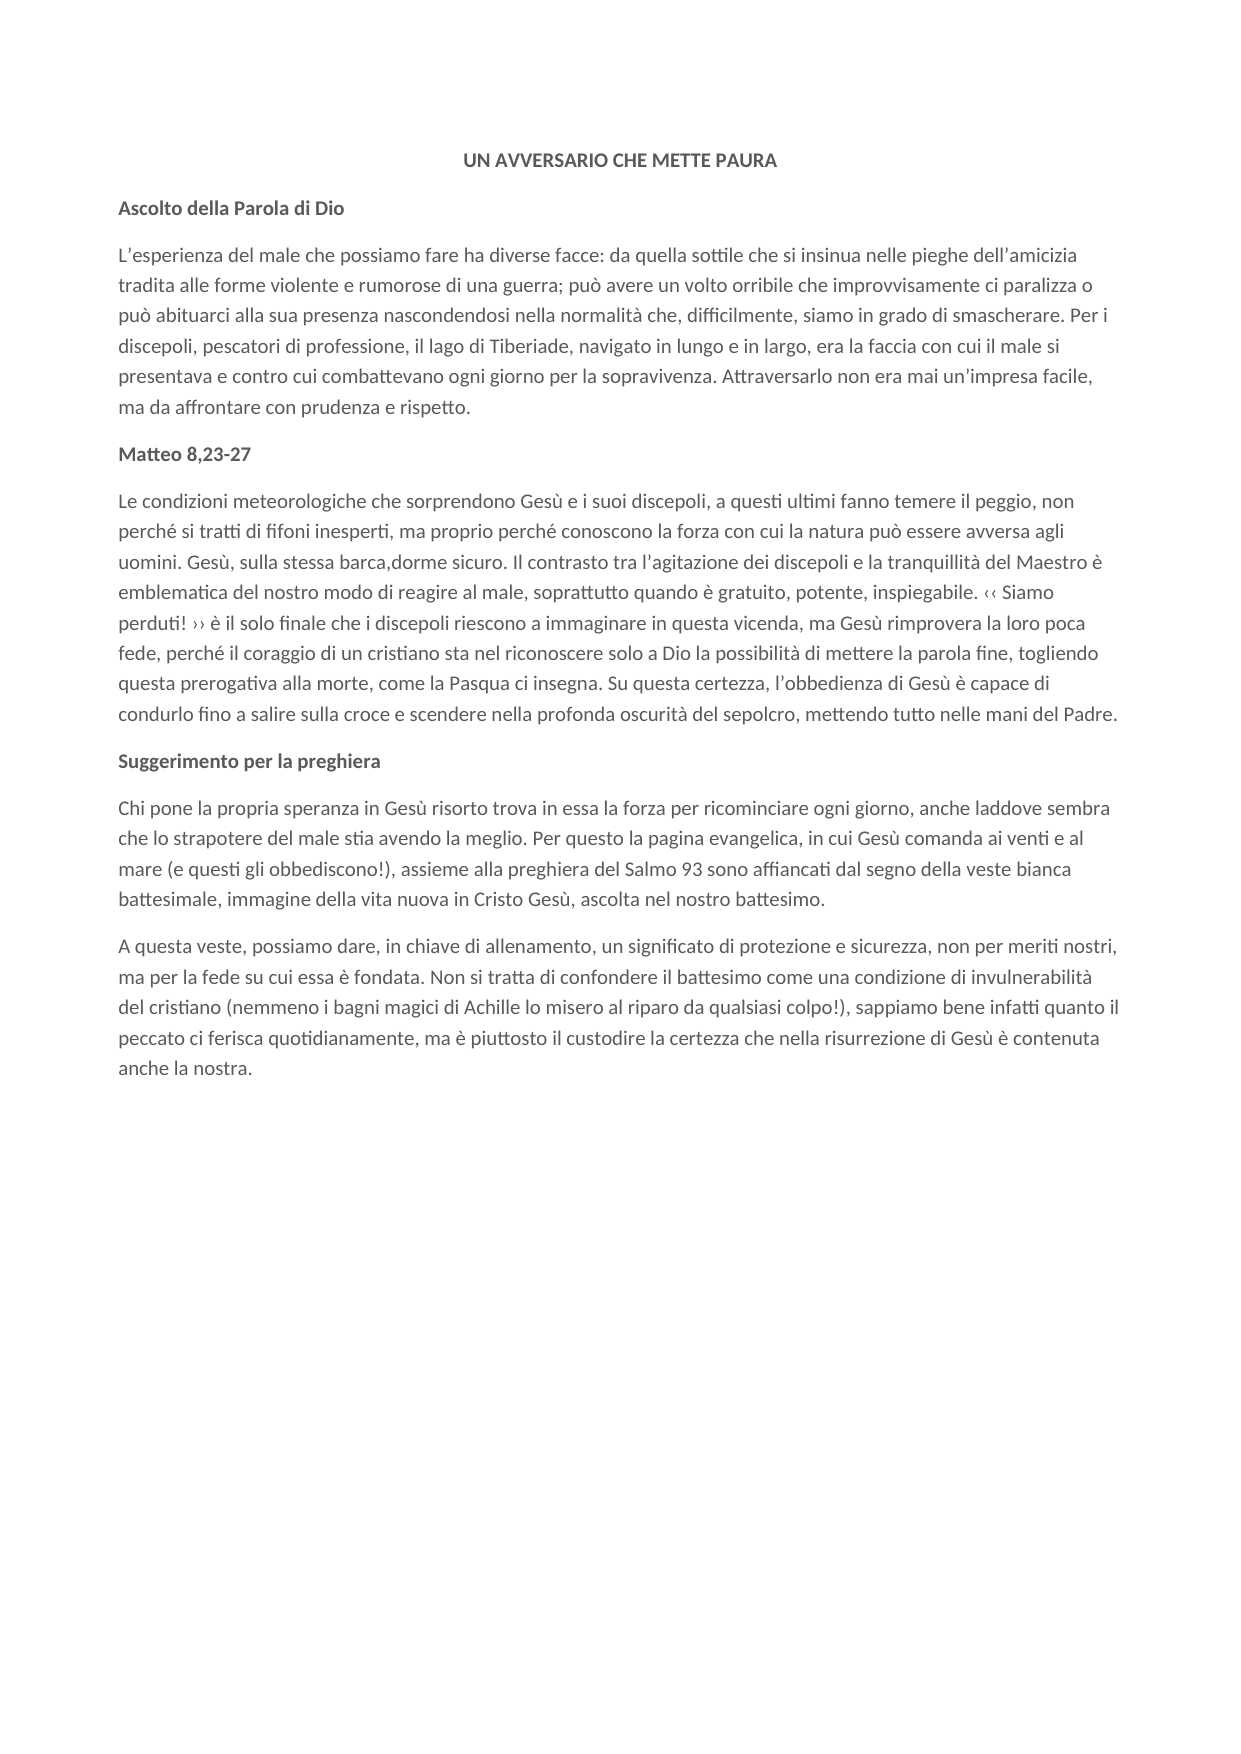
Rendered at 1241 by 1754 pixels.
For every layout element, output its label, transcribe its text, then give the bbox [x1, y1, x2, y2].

text Ascolto della Parola di Dio [118, 195, 1122, 220]
text Le condizioni meteorologiche che sorprendono Gesù e i suoi discepoli, a questi ultimi fanno temere il peggio, non perché si tratti di fifoni inesperti, ma proprio perché conoscono la forza con cui la natura può essere avversa agli uomini. Gesù, sulla stessa barca,dorme sicuro. Il contrasto tra l’agitazione dei discepoli e la tranquillità del Maestro è emblematica del nostro modo di reagire al male, soprattutto quando è gratuito, potente, inspiegabile. ‹‹ Siamo perduti! ›› è il solo finale che i discepoli riescono a immaginare in questa vicenda, ma Gesù rimprovera la loro poca fede, perché il coraggio di un cristiano sta nel riconoscere solo a Dio la possibilità di mettere la parola fine, togliendo questa prerogativa alla morte, come la Pasqua ci insegna. Su questa certezza, l’obbedienza di Gesù è capace di condurlo fino a salire sulla croce e scendere nella profonda oscurità del sepolcro, mettendo tutto nelle mani del Padre. [118, 488, 1122, 726]
text L’esperienza del male che possiamo fare ha diverse facce: da quella sottile che si insinua nelle pieghe dell’amicizia tradita alle forme violente e rumorose di una guerra; può avere un volto orribile che improvvisamente ci paralizza o può abituarci alla sua presenza nascondendosi nella normalità che, difficilmente, siamo in grado di smascherare. Per i discepoli, pescatori di professione, il lago di Tiberiade, navigato in lungo e in largo, era la faccia con cui il male si presentava e contro cui combattevano ogni giorno per la sopravivenza. Attraversarlo non era mai un’impresa facile, ma da affrontare con prudenza e rispetto. [118, 242, 1122, 419]
text A questa veste, possiamo dare, in chiave di allenamento, un significato di protezione e sicurezza, non per meriti nostri, ma per la fede su cui essa è fondata. Non si tratta di confondere il battesimo come una condizione di invulnerabilità del cristiano (nemmeno i bagni magici di Achille lo misero al riparo da qualsiasi colpo!), sappiamo bene infatti quanto il peccato ci ferisca quotidianamente, ma è piuttosto il custodire la certezza che nella risurrezione di Gesù è contenuta anche la nostra. [118, 933, 1122, 1081]
text Chi pone la propria speranza in Gesù risorto trova in essa la forza per ricominciare ogni giorno, anche laddove sembra che lo strapotere del male stia avendo la meglio. Per questo la pagina evangelica, in cui Gesù comanda ai venti e al mare (e questi gli obbediscono!), assieme alla preghiera del Salmo 93 sono affiancati dal segno della veste bianca battesimale, immagine della vita nuova in Cristo Gesù, ascolta nel nostro battesimo. [118, 795, 1122, 912]
text Suggerimento per la preghiera [118, 748, 1122, 773]
text UN AVVERSARIO CHE METTE PAURA [118, 148, 1122, 173]
text Matteo 8,23-27 [118, 441, 1122, 466]
